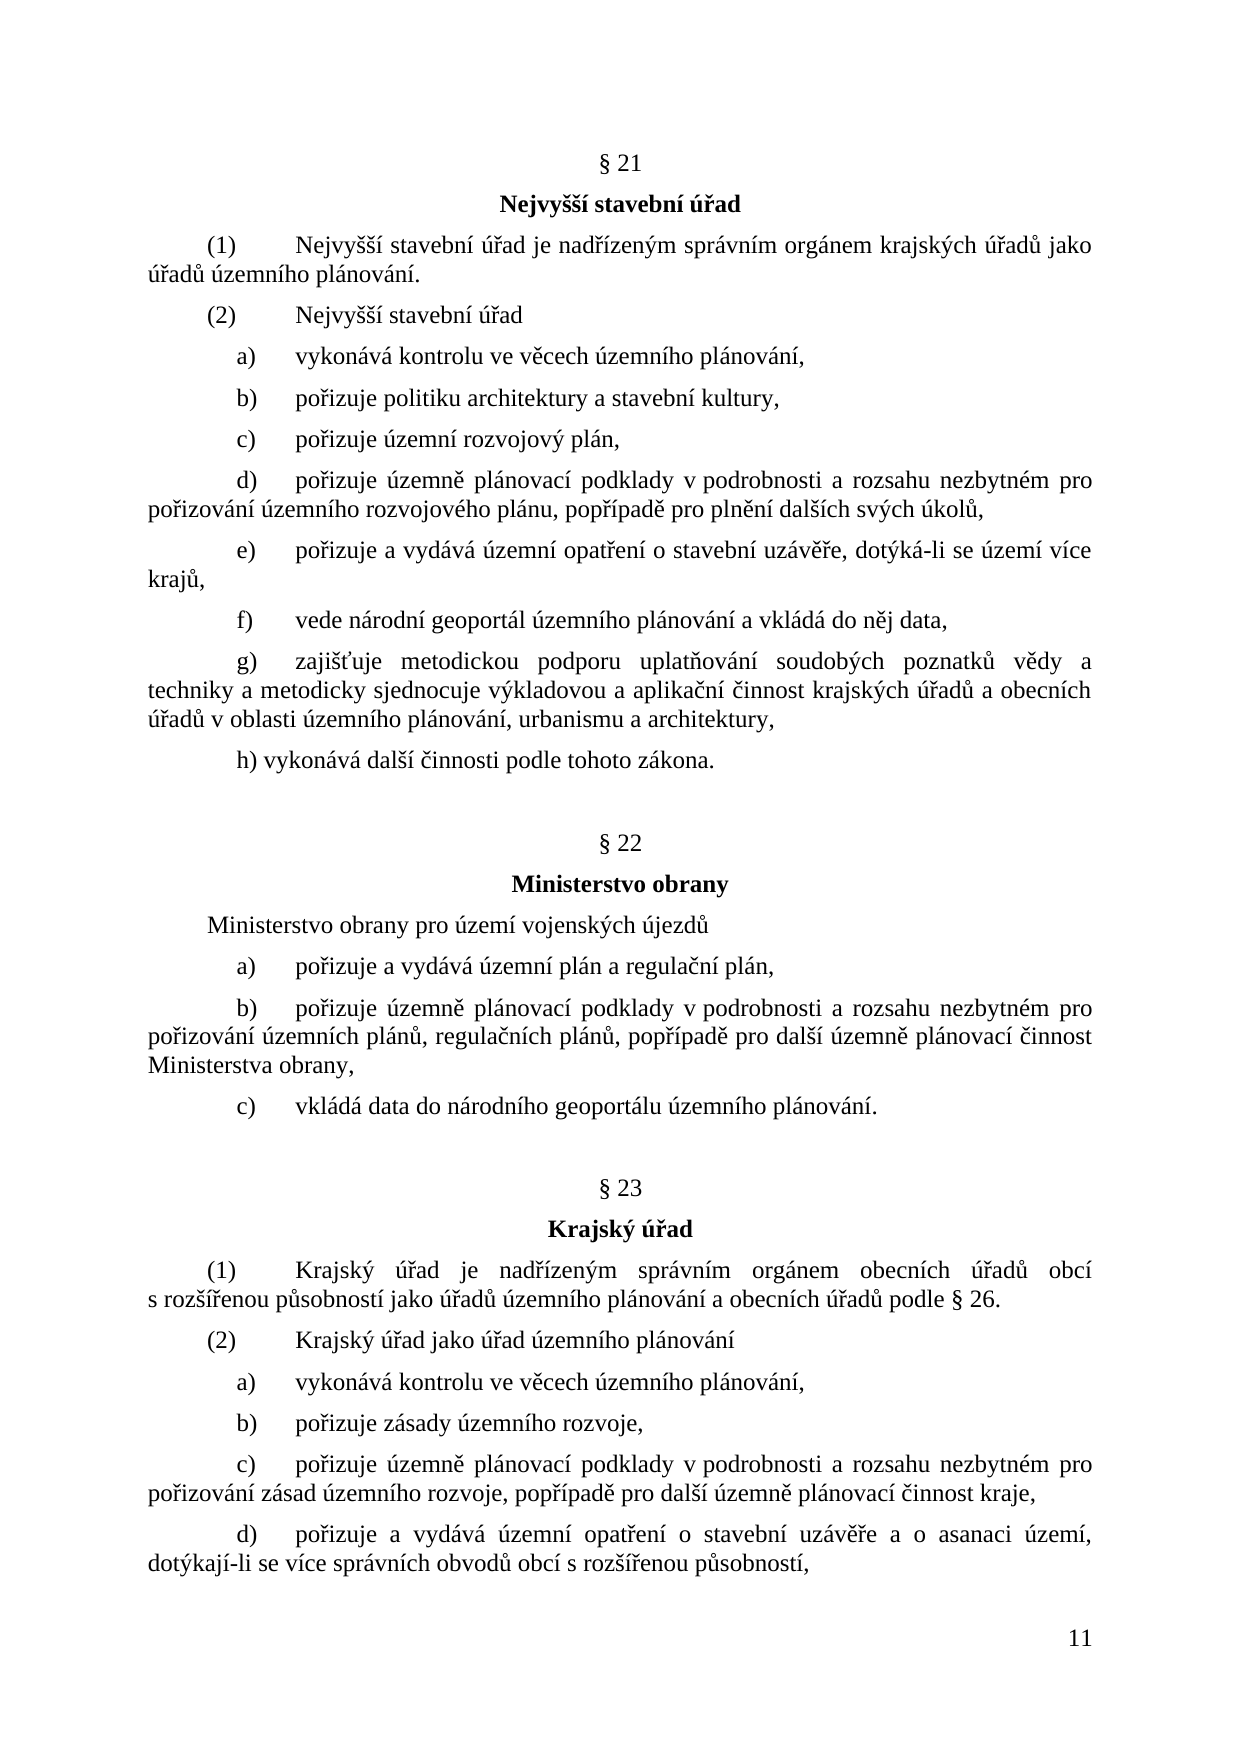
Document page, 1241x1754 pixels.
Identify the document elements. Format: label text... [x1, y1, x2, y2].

text Nejvyšší stavební úřad [148, 189, 1093, 218]
text e) pořizuje a vydává územní opatření o stavební uzávěře, dotýká-li se území více krajů, [148, 535, 1093, 593]
text b) pořizuje územně plánovací podklady v podrobnosti a rozsahu nezbytném pro pořizování územních plánů, regulačních plánů, popřípadě pro další územně plánovací činnost Ministerstva obrany, [148, 993, 1093, 1079]
text a) vykonává kontrolu ve věcech územního plánování, [148, 341, 1093, 370]
text (1) Nejvyšší stavební úřad je nadřízeným správním orgánem krajských úřadů jako úřadů územního plánování. [148, 230, 1093, 288]
text b) pořizuje zásady územního rozvoje, [148, 1408, 1093, 1437]
text b) pořizuje politiku architektury a stavební kultury, [148, 383, 1093, 411]
text c) pořizuje územně plánovací podklady v podrobnosti a rozsahu nezbytném pro pořizování zásad územního rozvoje, popřípadě pro další územně plánovací činnost kraje, [148, 1449, 1093, 1507]
text Ministerstvo obrany [148, 869, 1093, 898]
text g) zajišťuje metodickou podporu uplatňování soudobých poznatků vědy a techniky a metodicky sjednocuje výkladovou a aplikační činnost krajských úřadů a obecních úřadů v oblasti územního plánování, urbanismu a architektury, [148, 646, 1093, 733]
text c) vkládá data do národního geoportálu územního plánování. [148, 1091, 1093, 1120]
text d) pořizuje a vydává územní opatření o stavební uzávěře a o asanaci území, dotýkají-li se více správních obvodů obcí s rozšířenou působností, [148, 1519, 1093, 1577]
text § 22 [148, 828, 1093, 856]
text (2) Nejvyšší stavební úřad [148, 300, 1093, 329]
text d) pořizuje územně plánovací podklady v podrobnosti a rozsahu nezbytném pro pořizování územního rozvojového plánu, popřípadě pro plnění dalších svých úkolů, [148, 465, 1093, 523]
text (2) Krajský úřad jako úřad územního plánování [148, 1326, 1093, 1354]
text c) pořizuje územní rozvojový plán, [148, 424, 1093, 453]
text (1) Krajský úřad je nadřízeným správním orgánem obecních úřadů obcí s rozšířenou působností jako úřadů územního plánování a obecních úřadů podle § 26. [148, 1256, 1093, 1313]
text a) pořizuje a vydává územní plán a regulační plán, [148, 951, 1093, 980]
text h) vykonává další činnosti podle tohoto zákona. [148, 745, 1093, 774]
text § 21 [148, 148, 1093, 176]
text a) vykonává kontrolu ve věcech územního plánování, [148, 1367, 1093, 1396]
text Ministerstvo obrany pro území vojenských újezdů [148, 910, 1093, 939]
text f) vede národní geoportál územního plánování a vkládá do něj data, [148, 605, 1093, 634]
text Krajský úřad [148, 1214, 1093, 1243]
text § 23 [148, 1173, 1093, 1202]
